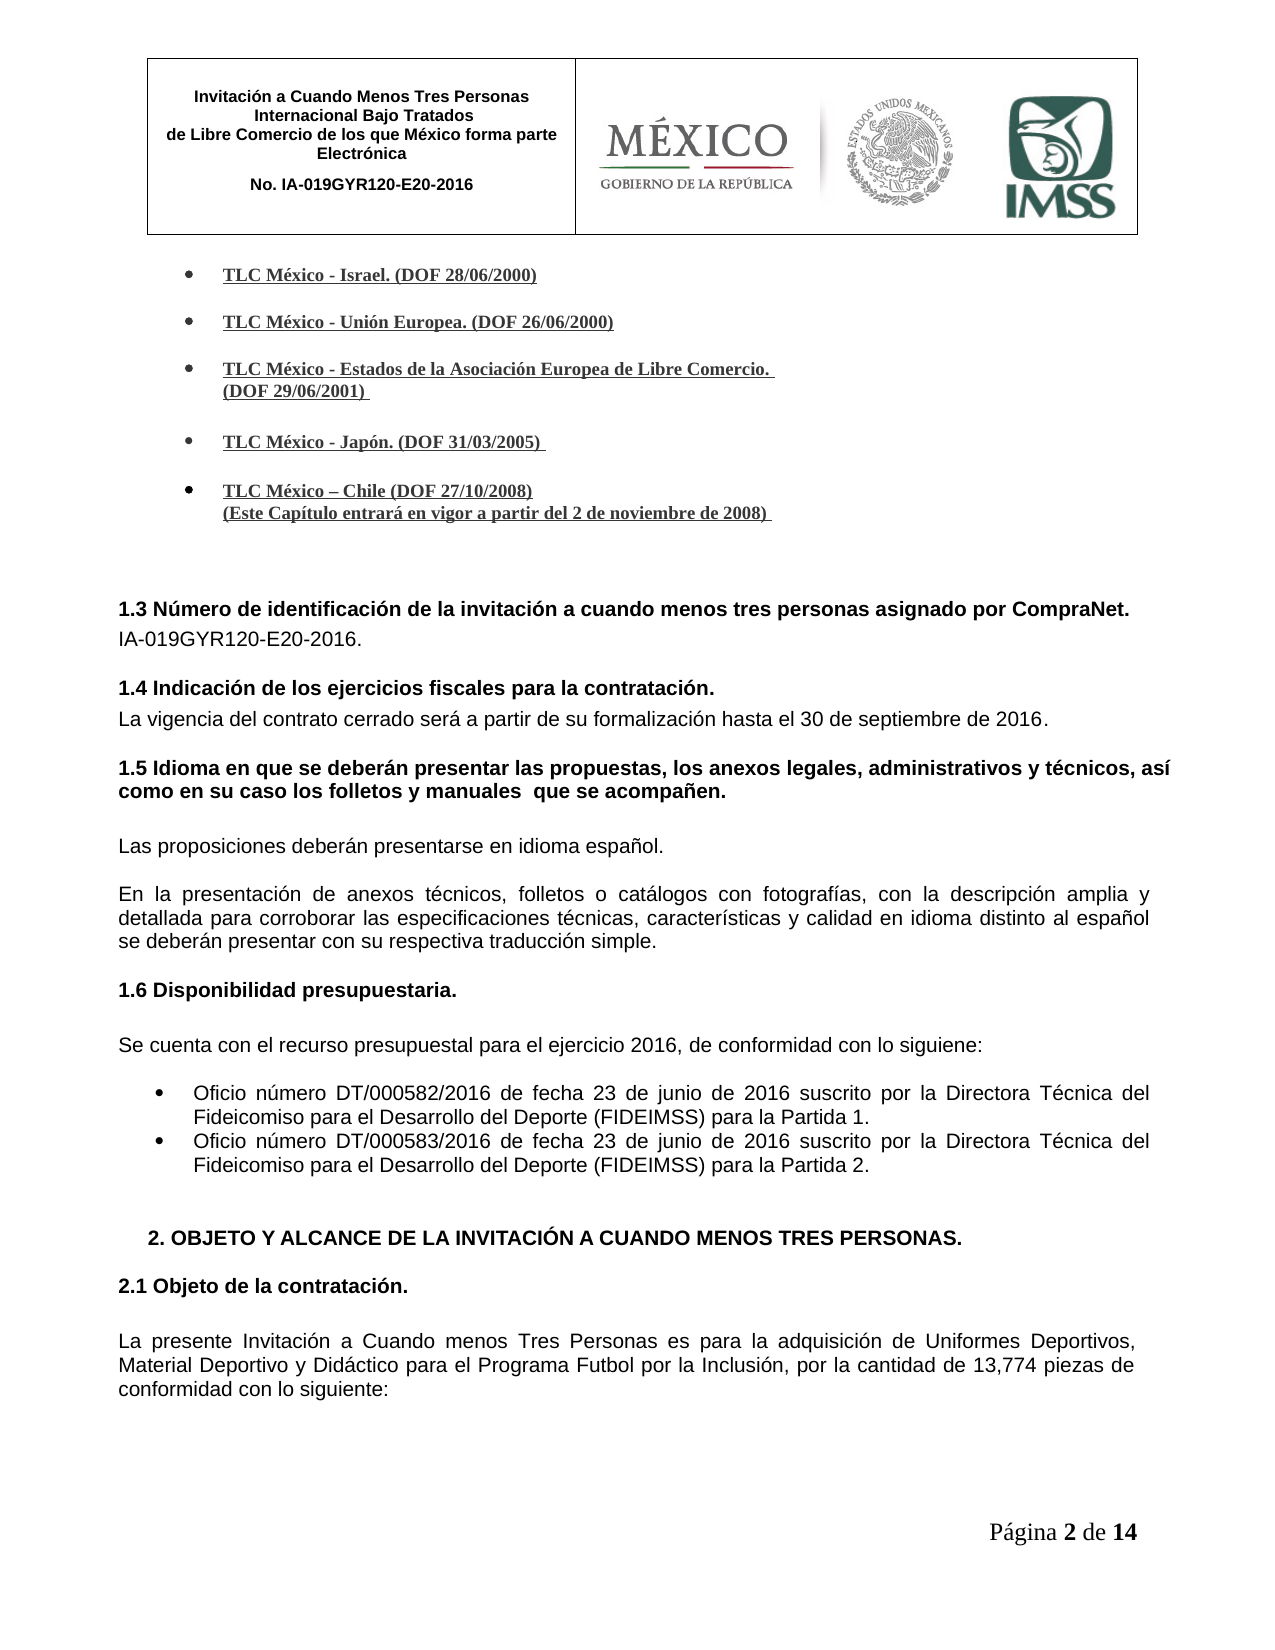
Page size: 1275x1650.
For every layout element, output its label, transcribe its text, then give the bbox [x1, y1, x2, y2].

subtitle 2.1 Objeto de la contratación. [118, 1274, 1137, 1298]
text Las proposiciones deberán presentarse en idioma español. [118, 833, 1152, 857]
text La vigencia del contrato cerrado será a partir de su formalización hasta el 30 de septiembre de 2016. [118, 706, 1152, 730]
text IA-019GYR120-E20-2016. [118, 627, 1137, 651]
list TLC México - Unión Europea. (DOF 26/06/2000) [185, 311, 1137, 333]
list TLC México - Estados de la Asociación Europea de Libre Comercio. (DOF 29/06/2001) [185, 358, 1137, 402]
subtitle 1.6 Disponibilidad presupuestaria. [118, 978, 1137, 1002]
subtitle 2. OBJETO Y ALCANCE DE LA INVITACIÓN A CUANDO MENOS TRES PERSONAS. [148, 1225, 1137, 1249]
text La presente Invitación a Cuando menos Tres Personas es para la adquisición de Uniformes Deportivos, Material Deportivo y Didáctico para el Programa Futbol por la Inclusión, por la cantidad de 13,774 piezas de conformidad con lo siguiente: [118, 1328, 1137, 1400]
text Se cuenta con el recurso presupuestal para el ejercicio 2016, de conformidad con lo siguiene: [118, 1032, 1152, 1056]
list Oficio número DT/000582/2016 de fecha 23 de junio de 2016 suscrito por la Directora Técnica del Fideicomiso para el Desarrollo del Deporte (FIDEIMSS) para la Partida 1. [156, 1080, 1152, 1128]
subtitle 1.5 Idioma en que se deberán presentar las propuestas, los anexos legales, administrativos y técnicos, así como en su caso los folletos y manuales que se acompañen. [118, 755, 1181, 803]
picture [597, 85, 957, 217]
list TLC México - Japón. (DOF 31/03/2005) [185, 427, 1137, 454]
list TLC México - Israel. (DOF 28/06/2000) [185, 264, 1137, 286]
subtitle 1.4 Indicación de los ejercicios fiscales para la contratación. [118, 676, 1137, 700]
list TLC México – Chile (DOF 27/10/2008) (Este Capítulo entrará en vigor a partir del 2 de noviembre de 2008) [185, 479, 1137, 523]
subtitle 1.3 Número de identificación de la invitación a cuando menos tres personas asignado por CompraNet. [118, 597, 1137, 621]
picture [1002, 86, 1117, 225]
text En la presentación de anexos técnicos, folletos o catálogos con fotografías, con la descripción amplia y detallada para corroborar las especificaciones técnicas, características y calidad en idioma distinto al español se deberán presentar con su respectiva traducción simple. [118, 881, 1152, 953]
list Oficio número DT/000583/2016 de fecha 23 de junio de 2016 suscrito por la Directora Técnica del Fideicomiso para el Desarrollo del Deporte (FIDEIMSS) para la Partida 2. [156, 1128, 1152, 1176]
